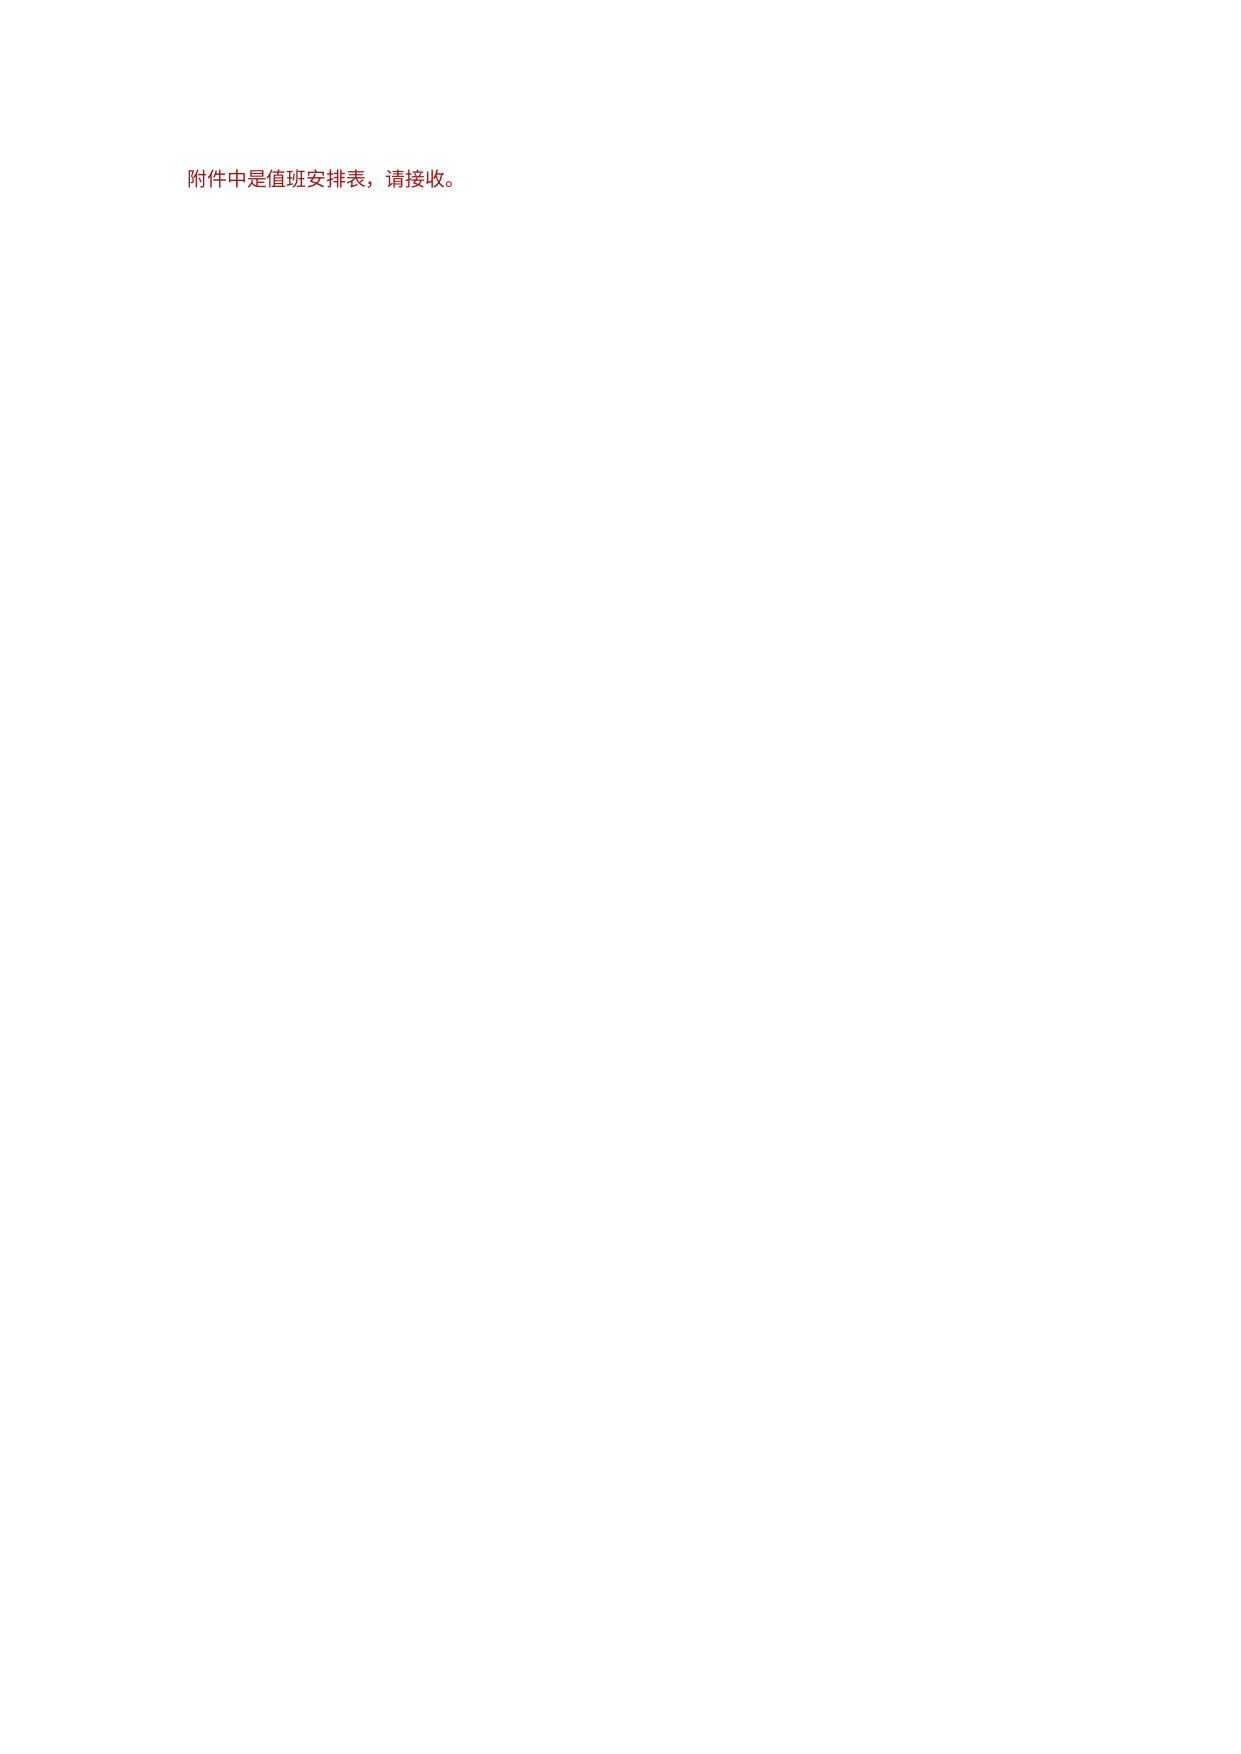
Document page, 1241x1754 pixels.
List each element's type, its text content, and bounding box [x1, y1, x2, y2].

text 附件中是值班安排表，请接收。 [187, 162, 1053, 194]
